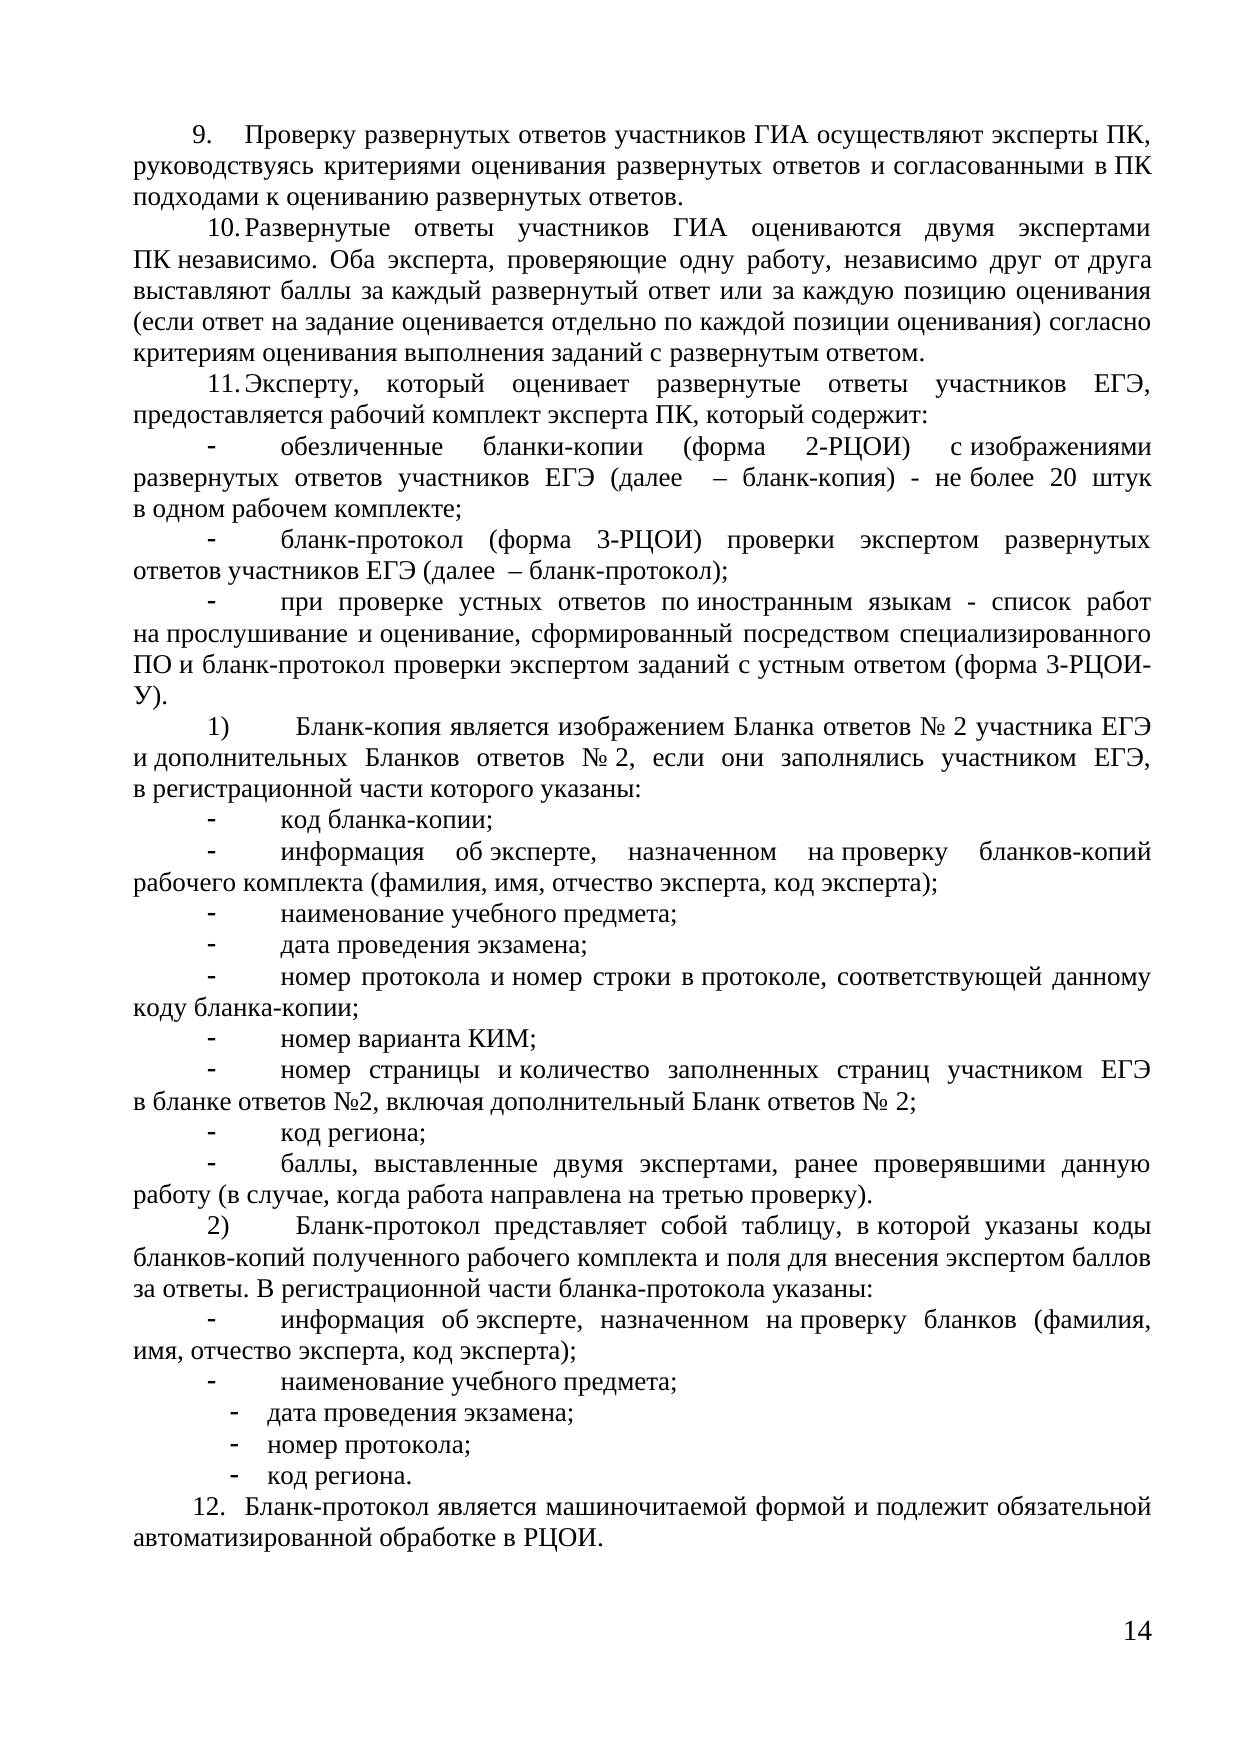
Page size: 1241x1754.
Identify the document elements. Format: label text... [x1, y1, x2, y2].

list наименование учебного предмета; [133, 897, 1152, 928]
list код региона. [229, 1459, 1152, 1490]
list номер страницы и количество заполненных страниц участником ЕГЭ в бланке ответов №2, включая дополнительный Бланк ответов № 2; [133, 1053, 1152, 1116]
list Бланк-протокол представляет собой таблицу, в которой указаны коды бланков-копий полученного рабочего комплекта и поля для внесения экспертом баллов за ответы. В регистрационной части бланка-протокола указаны: [133, 1209, 1152, 1303]
list наименование учебного предмета; [133, 1365, 1152, 1397]
list Развернутые ответы участников ГИА оцениваются двумя экспертами ПК независимо. Оба эксперта, проверяющие одну работу, независимо друг от друга выставляют баллы за каждый развернутый ответ или за каждую позицию оценивания (если ответ на задание оценивается отдельно по каждой позиции оценивания) согласно критериям оценивания выполнения заданий с развернутым ответом. [133, 212, 1152, 367]
list дата проведения экзамена; [133, 928, 1152, 960]
list код бланка-копии; [133, 804, 1152, 835]
list Бланк-копия является изображением Бланка ответов № 2 участника ЕГЭ и дополнительных Бланков ответов № 2, если они заполнялись участником ЕГЭ, в регистрационной части которого указаны: [133, 710, 1152, 804]
list информация об эксперте, назначенном на проверку бланков-копий рабочего комплекта (фамилия, имя, отчество эксперта, код эксперта); [133, 835, 1152, 897]
list обезличенные бланки-копии (форма 2-РЦОИ) с изображениями развернутых ответов участников ЕГЭ (далее – бланк-копия) - не более 20 штук в одном рабочем комплекте; [133, 429, 1152, 523]
list информация об эксперте, назначенном на проверку бланков (фамилия, имя, отчество эксперта, код эксперта); [133, 1303, 1152, 1365]
list код региона; [133, 1116, 1152, 1147]
list бланк-протокол (форма 3-РЦОИ) проверки экспертом развернутых ответов участников ЕГЭ (далее – бланк-протокол); [133, 523, 1152, 586]
list Проверку развернутых ответов участников ГИА осуществляют эксперты ПК, руководствуясь критериями оценивания развернутых ответов и согласованными в ПК подходами к оцениванию развернутых ответов. [133, 118, 1152, 212]
list Эксперту, который оценивает развернутые ответы участников ЕГЭ, предоставляется рабочий комплект эксперта ПК, который содержит: [133, 367, 1152, 429]
list Бланк-протокол является машиночитаемой формой и подлежит обязательной автоматизированной обработке в РЦОИ. [133, 1490, 1152, 1553]
list номер протокола; [229, 1428, 1152, 1459]
list номер варианта КИМ; [133, 1022, 1152, 1053]
list номер протокола и номер строки в протоколе, соответствующей данному коду бланка-копии; [133, 960, 1152, 1022]
list дата проведения экзамена; [229, 1397, 1152, 1428]
list при проверке устных ответов по иностранным языкам - список работ на прослушивание и оценивание, сформированный посредством специализированного ПО и бланк-протокол проверки экспертом заданий с устным ответом (форма 3-РЦОИ-У). [133, 586, 1152, 710]
list баллы, выставленные двумя экспертами, ранее проверявшими данную работу (в случае, когда работа направлена на третью проверку). [133, 1147, 1152, 1209]
